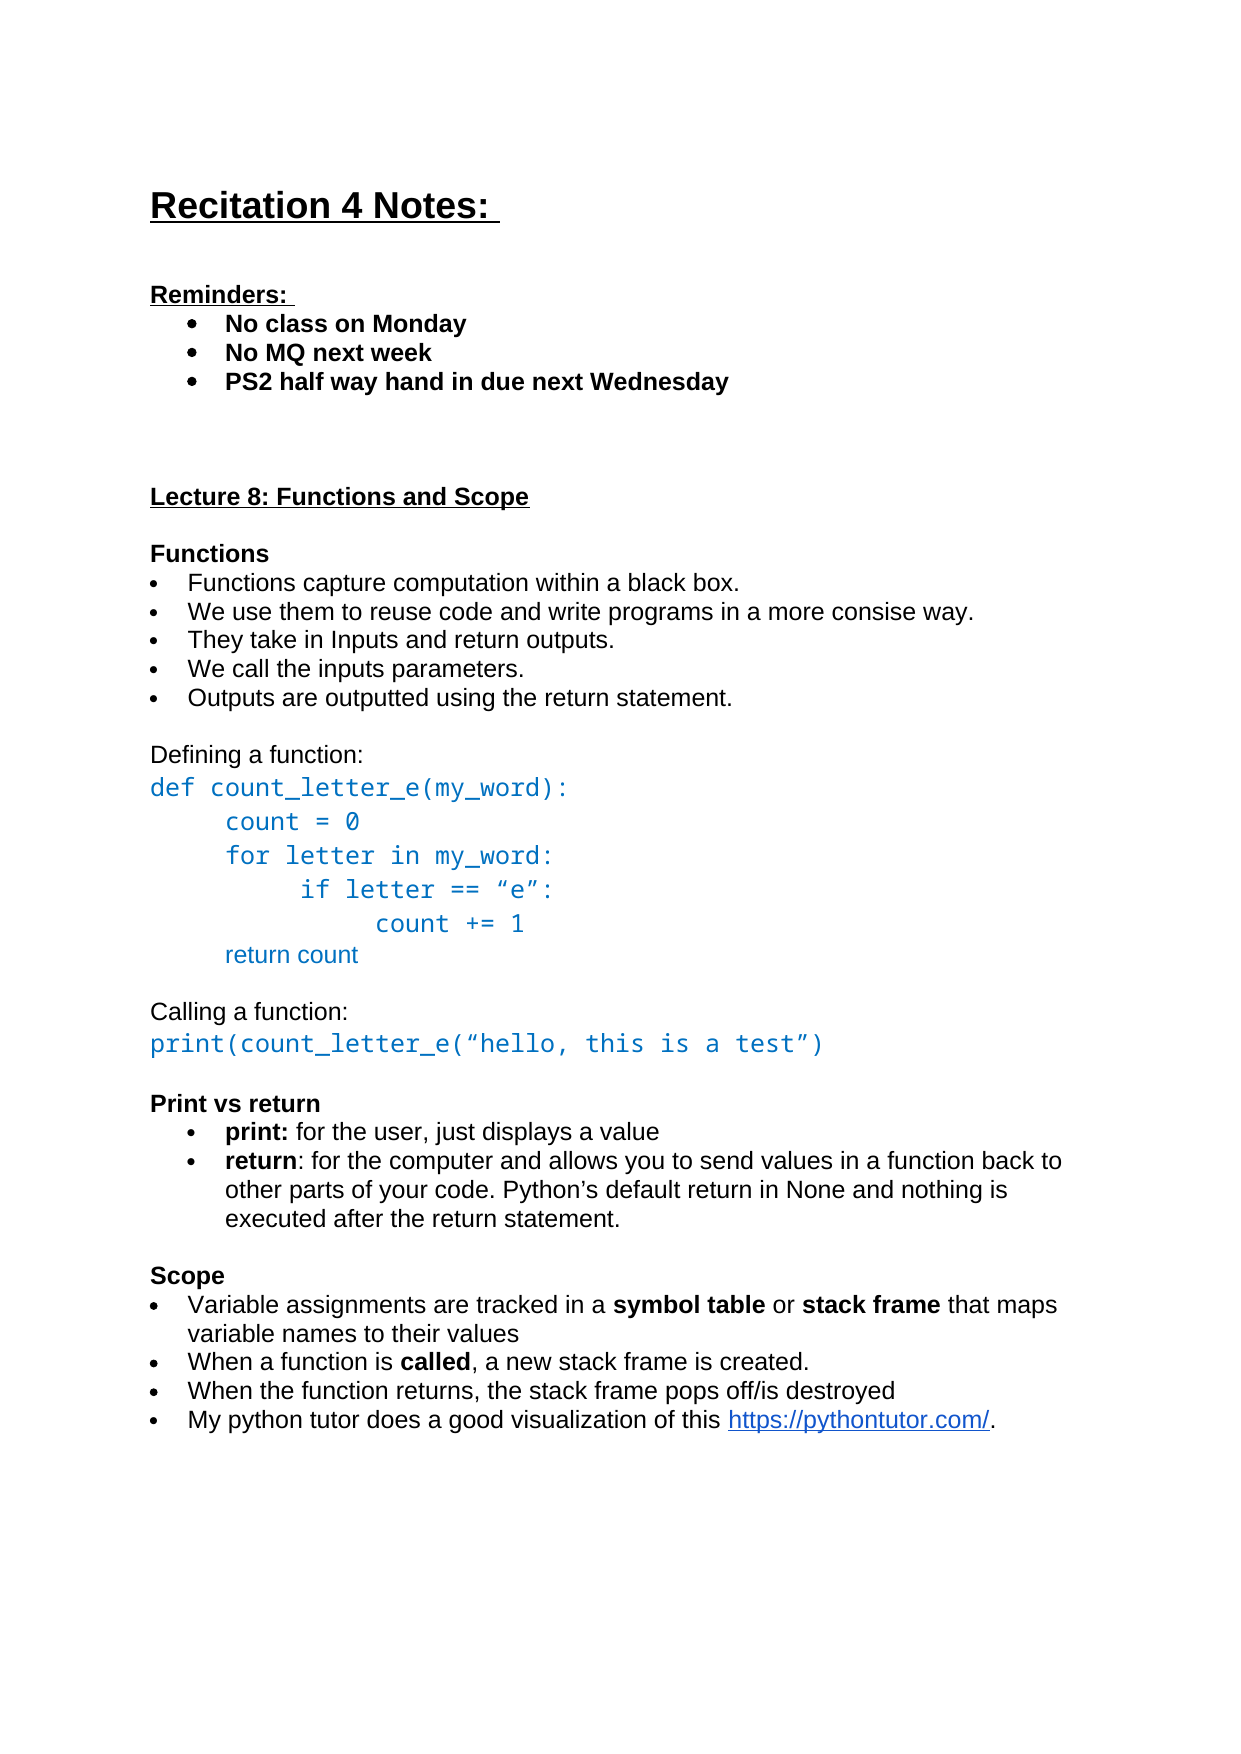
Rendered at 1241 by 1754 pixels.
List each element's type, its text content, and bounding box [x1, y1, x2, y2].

list We use them to reuse code and write programs in a more consise way. [150, 597, 1090, 626]
text Lecture 8: Functions and Scope [150, 482, 1090, 511]
text Calling a function: [150, 997, 1090, 1026]
text for letter in my_word: [150, 837, 1090, 871]
list When a function is called, a new stack frame is created. [150, 1347, 1090, 1376]
text Scope [150, 1261, 1090, 1290]
list No class on Monday [187, 309, 1090, 338]
text print(count_letter_e(“hello, this is a test”) [150, 1026, 1090, 1060]
list We call the inputs parameters. [150, 654, 1090, 683]
text Reminders: [150, 280, 1090, 309]
text return count [150, 939, 1090, 968]
text count = 0 [150, 803, 1090, 837]
text Recitation 4 Notes: [150, 183, 1090, 226]
list They take in Inputs and return outputs. [150, 626, 1090, 654]
list No MQ next week [187, 338, 1090, 367]
text Functions [150, 539, 1090, 568]
text Print vs return [150, 1089, 1090, 1117]
list print: for the user, just displays a value [187, 1117, 1090, 1146]
list Outputs are outputted using the return statement. [150, 683, 1090, 712]
list return: for the computer and allows you to send values in a function back to other parts of your code. Python’s default return in None and nothing is executed after the return statement. [187, 1146, 1090, 1232]
list When the function returns, the stack frame pops off/is destroyed [150, 1376, 1090, 1405]
text Defining a function: [150, 741, 1090, 769]
list Functions capture computation within a black box. [150, 568, 1090, 597]
list Variable assignments are tracked in a symbol table or stack frame that maps variable names to their values [150, 1290, 1090, 1347]
text if letter == “e”: [150, 871, 1090, 906]
text def count_letter_e(my_word): [150, 769, 1090, 803]
list My python tutor does a good visualization of this https://pythontutor.com/. [150, 1405, 1090, 1434]
list PS2 half way hand in due next Wednesday [187, 367, 1090, 396]
text count += 1 [150, 906, 1090, 939]
